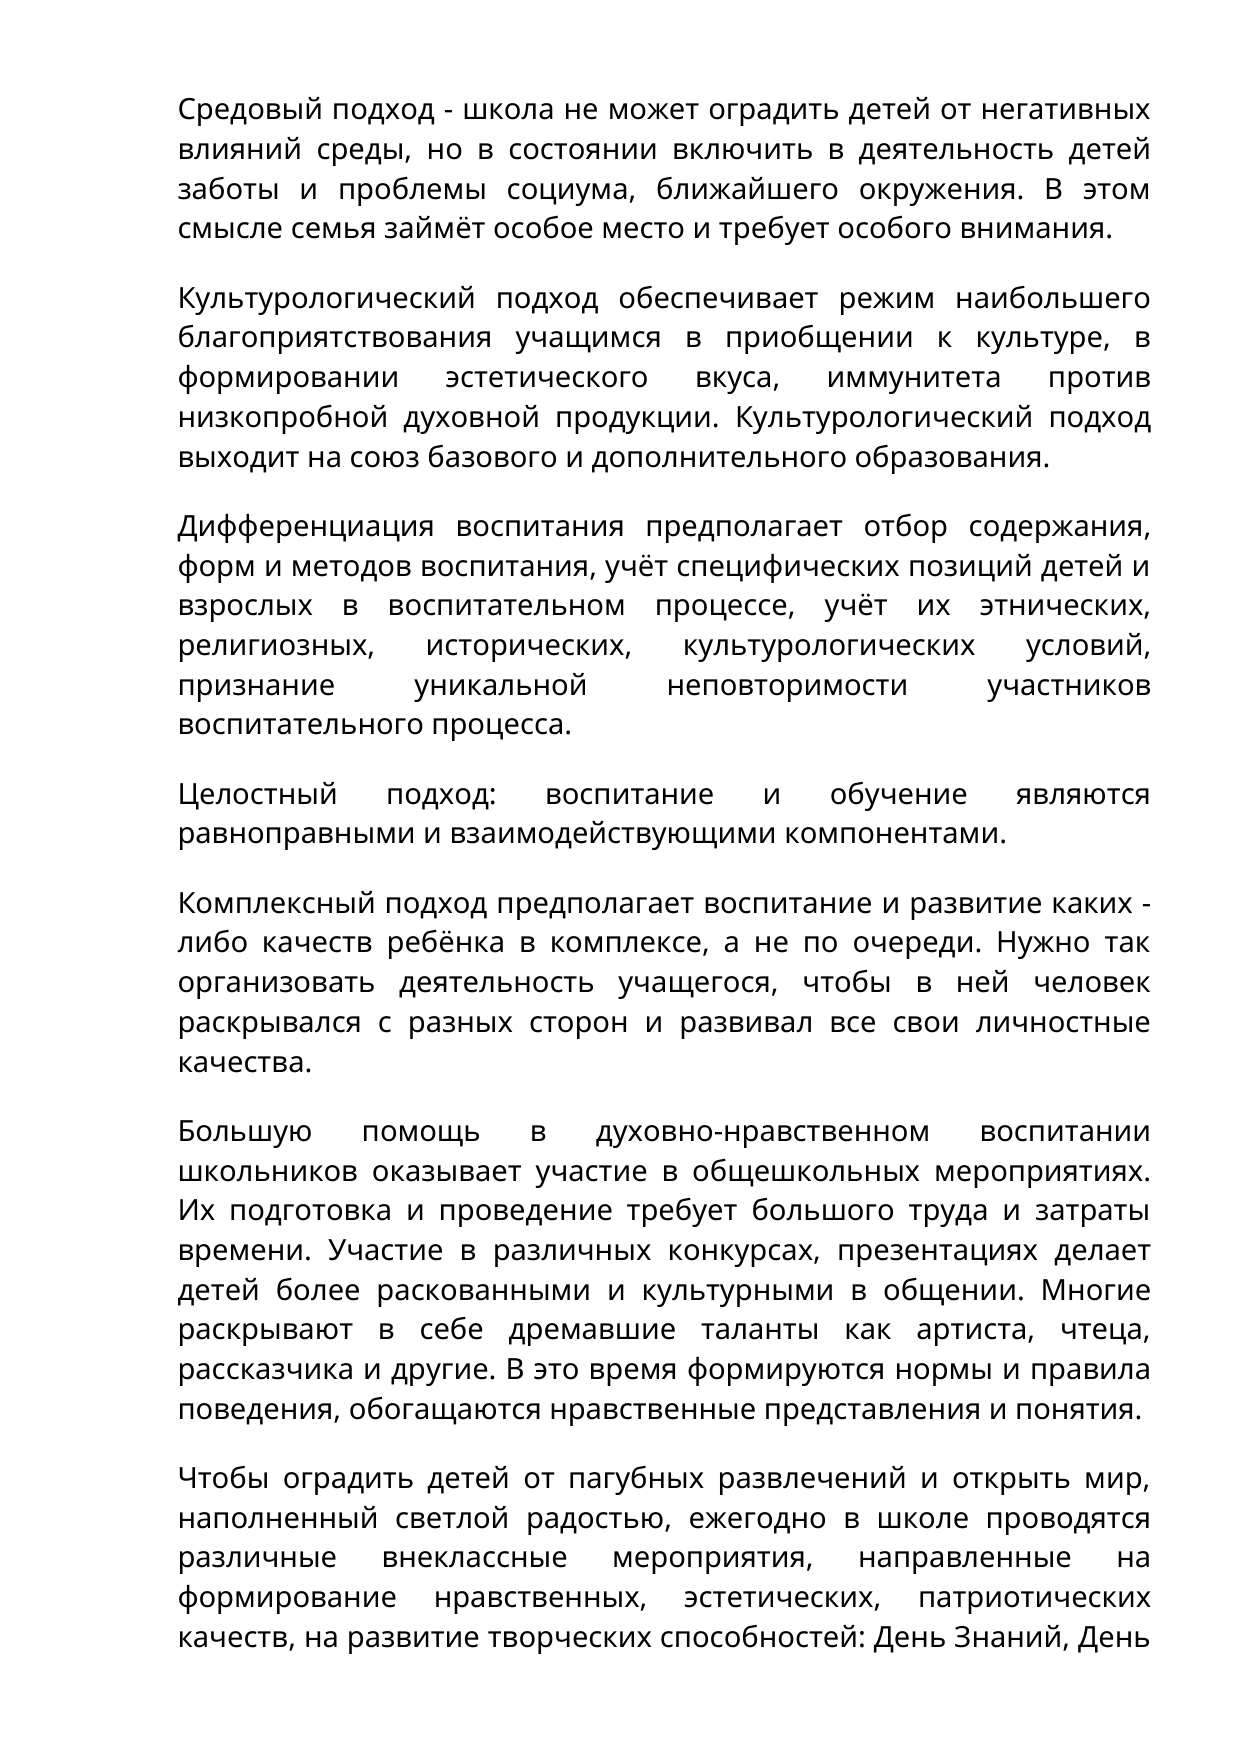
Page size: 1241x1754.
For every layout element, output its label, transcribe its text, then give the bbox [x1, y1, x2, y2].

text Средовый подход - школа не может оградить детей от негативных влияний среды, но в состоянии включить в деятельность детей заботы и проблемы социума, ближайшего окружения. В этом смысле семья займёт особое место и требует особого внимания. [177, 89, 1152, 247]
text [177, 1457, 1152, 1656]
text Большую помощь в духовно-нравственном воспитании школьников оказывает участие в общешкольных мероприятиях. Их подготовка и проведение требует большого труда и затраты времени. Участие в различных конкурсах, презентациях делает детей более раскованными и культурными в общении. Многие раскрывают в себе дремавшие таланты как артиста, чтеца, рассказчика и другие. В это время формируются нормы и правила поведения, обогащаются нравственные представления и понятия. [177, 1110, 1152, 1428]
text Комплексный подход предполагает воспитание и развитие каких - либо качеств ребёнка в комплексе, а не по очереди. Нужно так организовать деятельность учащегося, чтобы в ней человек раскрывался с разных сторон и развивал все свои личностные качества. [177, 882, 1152, 1081]
text Целостный подход: воспитание и обучение являются равноправными и взаимодействующими компонентами. [177, 773, 1152, 852]
text Культурологический подход обеспечивает режим наибольшего благоприятствования учащимся в приобщении к культуре, в формировании эстетического вкуса, иммунитета против низкопробной духовной продукции. Культурологический подход выходит на союз базового и дополнительного образования. [177, 277, 1152, 476]
text Дифференциация воспитания предполагает отбор содержания, форм и методов воспитания, учёт специфических позиций детей и взрослых в воспитательном процессе, учёт их этнических, религиозных, исторических, культурологических условий, признание уникальной неповторимости участников воспитательного процесса. [177, 505, 1152, 743]
